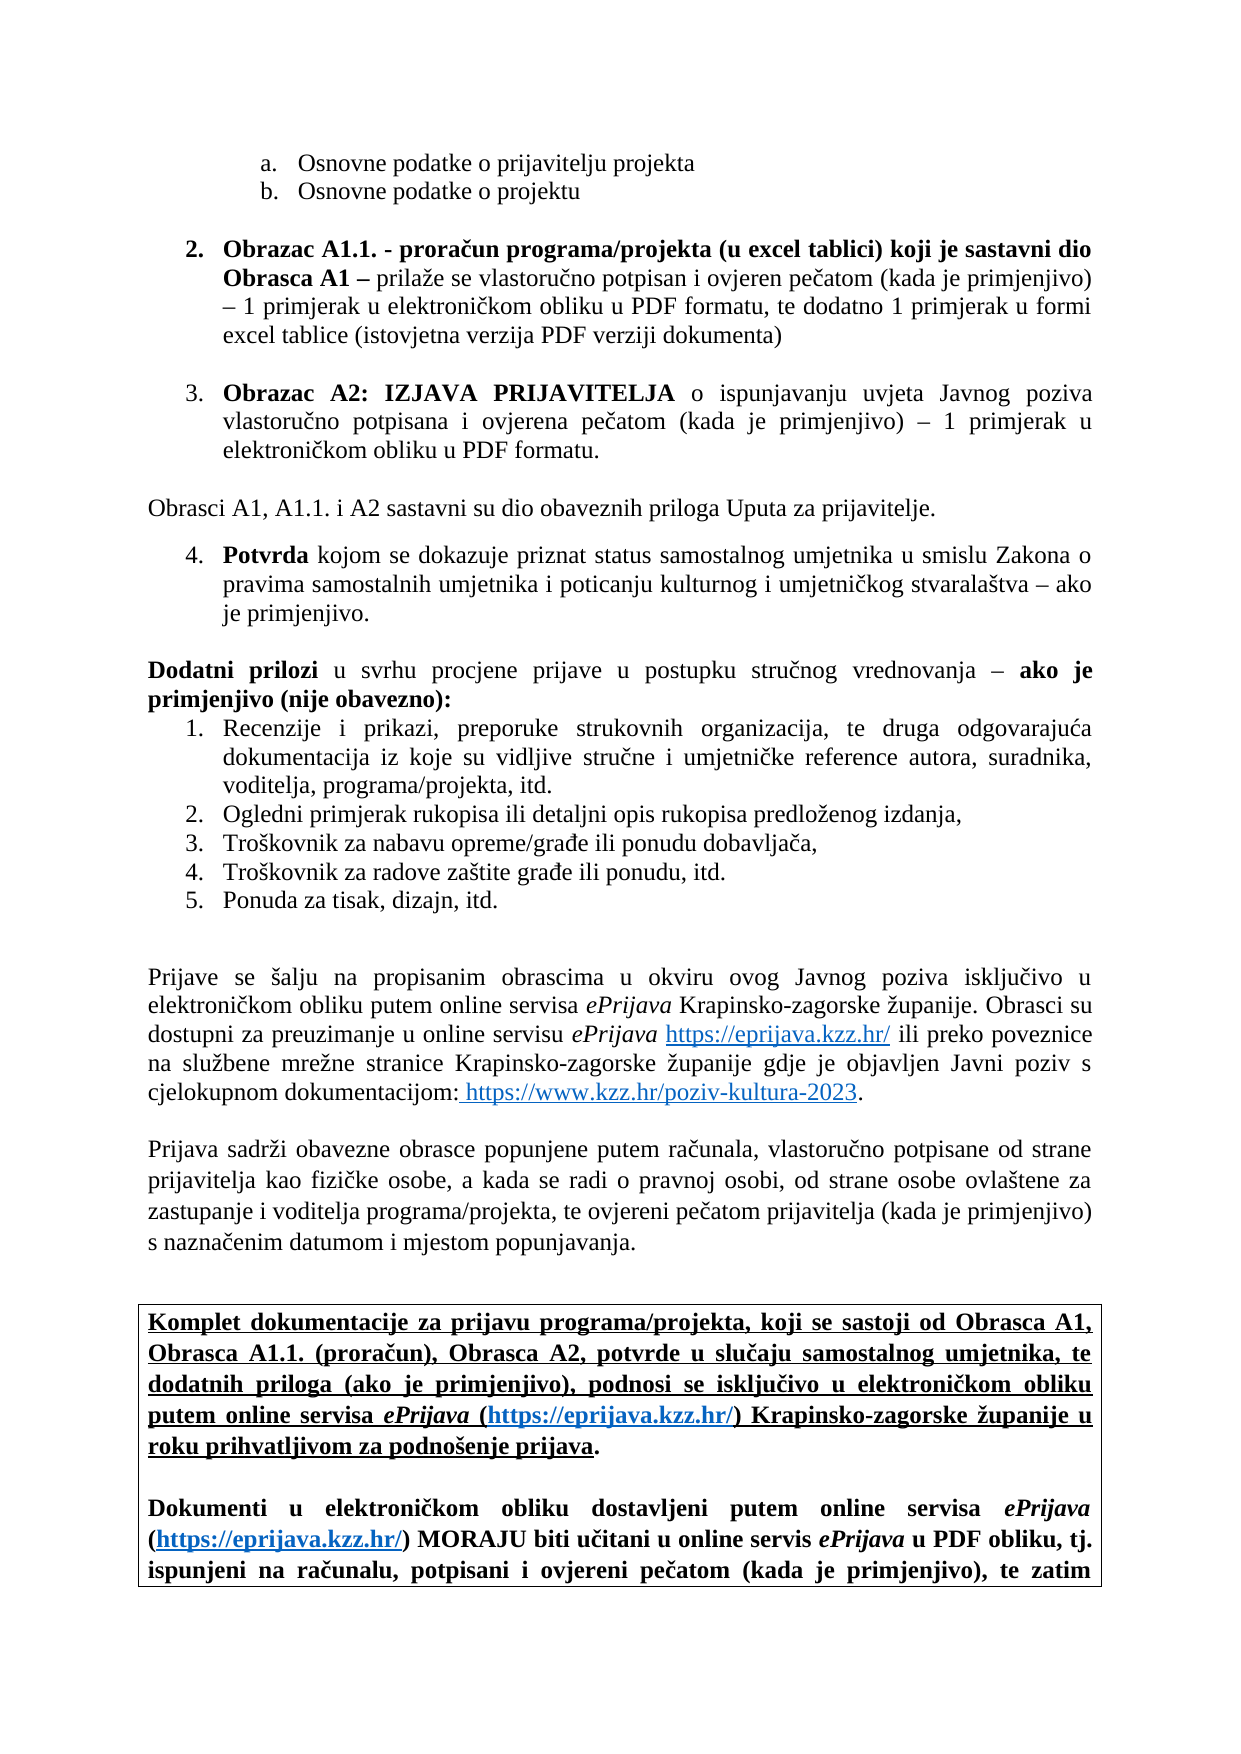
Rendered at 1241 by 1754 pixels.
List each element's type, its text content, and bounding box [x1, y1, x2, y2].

list Potvrda kojom se dokazuje priznat status samostalnog umjetnika u smislu Zakona o pravima samostalnih umjetnika i poticanju kulturnog i umjetničkog stvaralaštva – ako je primjenjivo. [185, 540, 1093, 627]
text Prijave se šalju na propisanim obrascima u okviru ovog Javnog poziva isključivo u elektroničkom obliku putem online servisa ePrijava Krapinsko-zagorske županije. Obrasci su dostupni za preuzimanje u online servisu ePrijava https://eprijava.kzz.hr/ ili preko poveznice na službene mrežne stranice Krapinsko-zagorske županije gdje je objavljen Javni poziv s cjelokupnom dokumentacijom: https://www.kzz.hr/poziv-kultura-2023. [148, 962, 1093, 1106]
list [139, 1490, 1101, 1586]
text Prijava sadrži obavezne obrasce popunjene putem računala, vlastoručno potpisane od strane prijavitelja kao fizičke osobe, a kada se radi o pravnoj osobi, od strane osobe ovlaštene za zastupanje i voditelja programa/projekta, te ovjereni pečatom prijavitelja (kada je primjenjivo) s naznačenim datumom i mjestom popunjavanja. [148, 1134, 1093, 1256]
list Obrazac A1.1. - proračun programa/projekta (u excel tablici) koji je sastavni dio Obrasca A1 – prilaže se vlastoručno potpisan i ovjeren pečatom (kada je primjenjivo) – 1 primjerak u elektroničkom obliku u PDF formatu, te dodatno 1 primjerak u formi excel tablice (istovjetna verzija PDF verziji dokumenta) [185, 234, 1093, 349]
list Ponuda za tisak, dizajn, itd. [185, 885, 1093, 914]
list Recenzije i prikazi, preporuke strukovnih organizacija, te druga odgovarajuća dokumentacija iz koje su vidljive stručne i umjetničke reference autora, suradnika, voditelja, programa/projekta, itd. [185, 713, 1093, 799]
list Osnovne podatke o projektu [260, 176, 1093, 205]
list Troškovnik za radove zaštite građe ili ponudu, itd. [185, 857, 1093, 885]
list Osnovne podatke o prijavitelju projekta [260, 148, 1093, 176]
text Obrasci A1, A1.1. i A2 sastavni su dio obaveznih priloga Uputa za prijavitelje. [148, 493, 1093, 521]
text Dodatni prilozi u svrhu procjene prijave u postupku stručnog vrednovanja – ako je primjenjivo (nije obavezno): [148, 655, 1093, 713]
list Komplet dokumentacije za prijavu programa/projekta, koji se sastoji od Obrasca A1, Obrasca A1.1. (proračun), Obrasca A2, potvrde u slučaju samostalnog umjetnika, te dodatnih priloga (ako je primjenjivo), podnosi se isključivo u elektroničkom obliku putem online servisa ePrijava (https://eprijava.kzz.hr/) Krapinsko-zagorske županije u roku prihvatljivom za podnošenje prijava. [139, 1305, 1101, 1460]
list Obrazac A2: IZJAVA PRIJAVITELJA o ispunjavanju uvjeta Javnog poziva vlastoručno potpisana i ovjerena pečatom (kada je primjenjivo) – 1 primjerak u elektroničkom obliku u PDF formatu. [185, 378, 1093, 464]
list Ogledni primjerak rukopisa ili detaljni opis rukopisa predloženog izdanja, [185, 799, 1093, 828]
list Troškovnik za nabavu opreme/građe ili ponudu dobavljača, [185, 828, 1093, 857]
